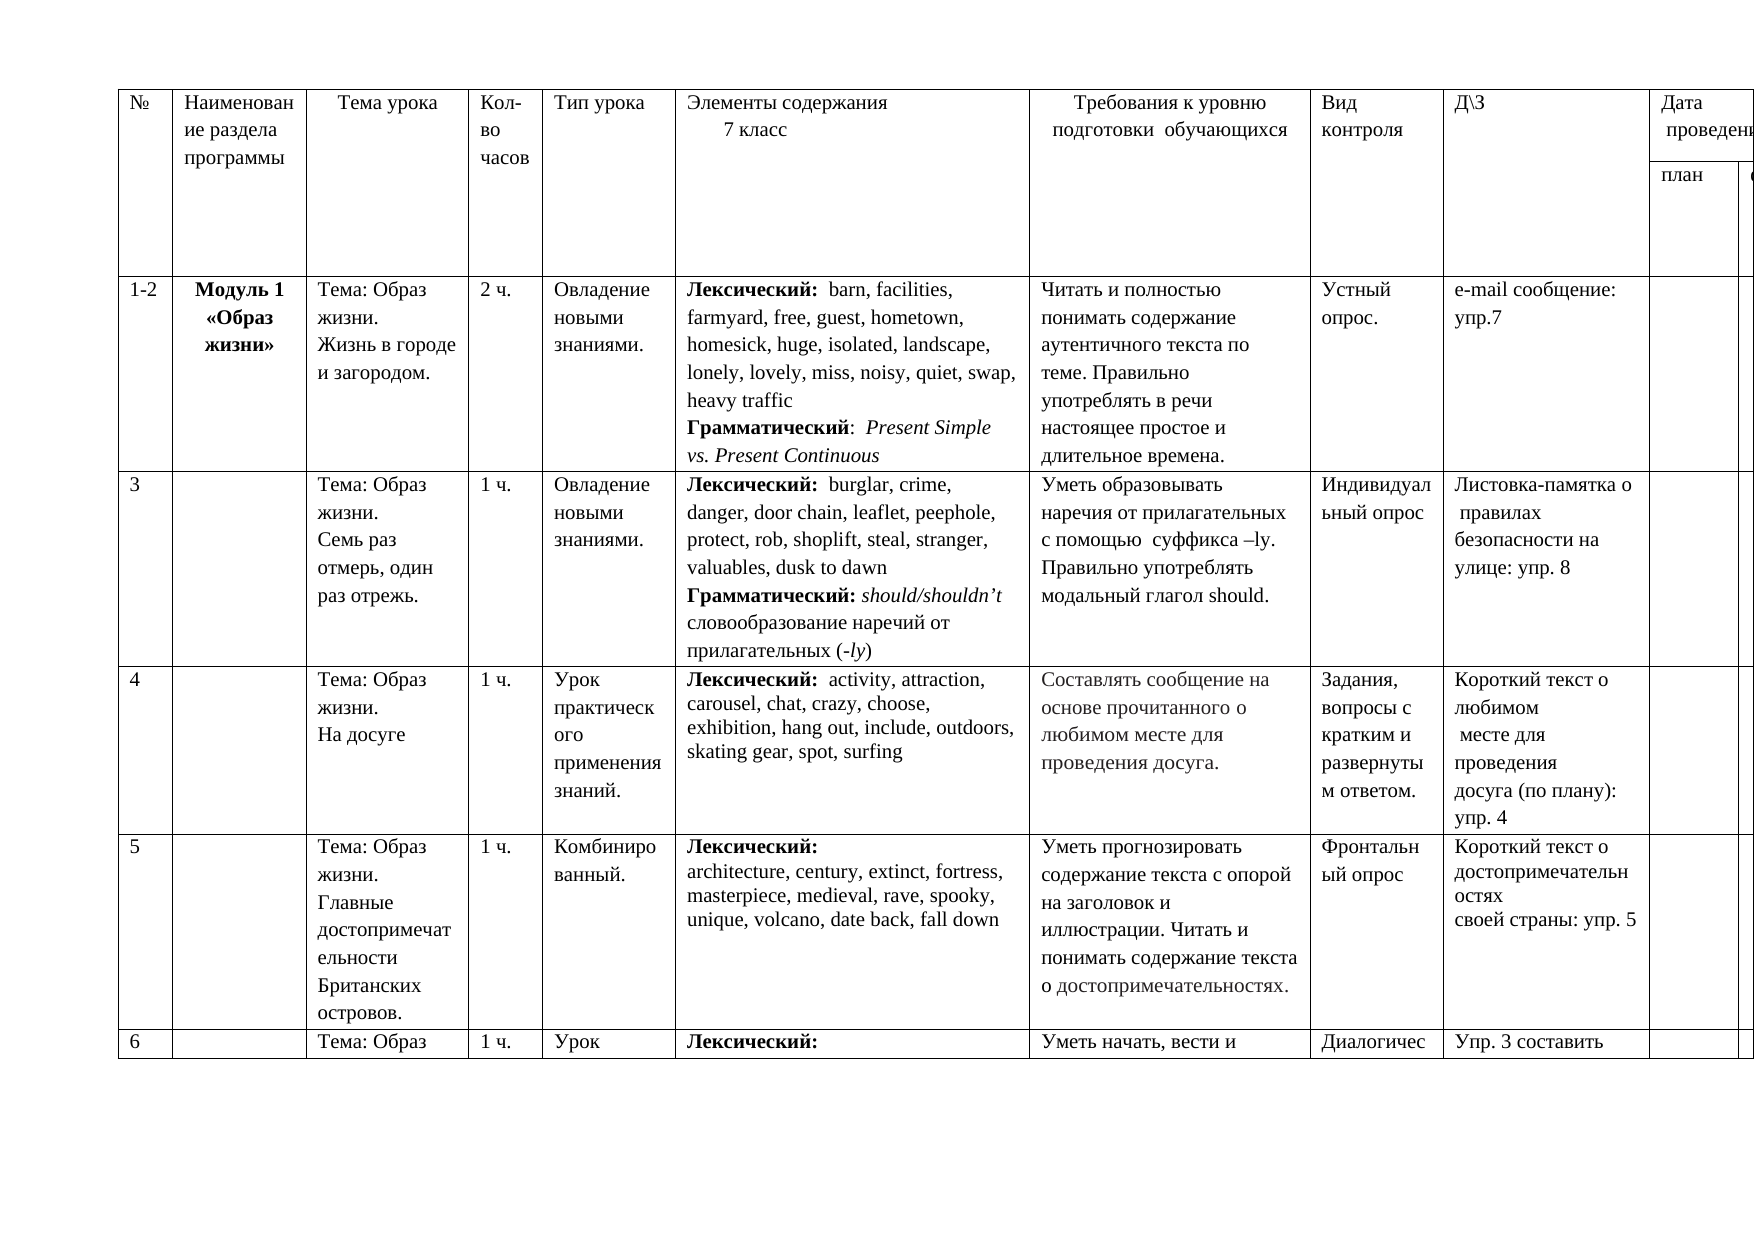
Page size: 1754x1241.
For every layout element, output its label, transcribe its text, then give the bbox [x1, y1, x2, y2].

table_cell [543, 1030, 675, 1058]
table_cell Лексический: barn, facilities, farmyard, free, guest, hometown, homesick, huge, isolated, landscape, lonely, lovely, miss, noisy, quiet, swap, heavy traffic Грамматический: Present Simple vs. Present Continuous [676, 277, 1029, 471]
table_cell [1739, 277, 1753, 471]
table_cell 1 ч. [469, 835, 542, 1028]
table_cell Уметь образовывать наречия от прилагательных с помощью суффикса –ly. Правильно употреблять модальный глагол should. [1030, 472, 1310, 666]
table_header Дата проведения [1650, 90, 1753, 161]
table_cell Тема: Образ жизни. Главные достопримечательности Британских островов. [307, 835, 468, 1028]
table_cell Устный опрос. [1311, 277, 1443, 471]
table_cell 6 [119, 1030, 172, 1058]
table_cell Лексический: activity, attraction, carousel, chat, crazy, choose, exhibition, hang out, include, outdoors, skating gear, spot, surfing [676, 667, 1029, 833]
table_cell [1739, 667, 1753, 833]
table_cell Овладение новыми знаниями. [543, 472, 675, 666]
table_cell [1650, 835, 1738, 1028]
table_cell [173, 472, 306, 666]
table_cell Короткий текст о любимом месте для проведения досуга (по плану): упр. 4 [1444, 667, 1649, 833]
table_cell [1444, 1030, 1649, 1058]
table_cell план [1650, 162, 1738, 276]
table_cell Модуль 1 «Образ жизни» [173, 277, 306, 471]
table_cell Тема: Образ жизни. Жизнь в городе и загородом. [307, 277, 468, 471]
table_cell [1739, 472, 1753, 666]
table_cell Фронтальный опрос [1311, 835, 1443, 1028]
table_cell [1030, 1030, 1310, 1058]
table_cell 1 ч. [469, 472, 542, 666]
table_header Д\З [1444, 90, 1649, 276]
table_header Требования к уровню подготовки обучающихся [1030, 90, 1310, 276]
table_header Кол-во часов [469, 90, 542, 276]
table_cell Овладение новыми знаниями. [543, 277, 675, 471]
table_header № [119, 90, 172, 276]
table_cell [1739, 835, 1753, 1028]
table_cell [1650, 1030, 1738, 1058]
table_cell Задания, вопросы с кратким и развернутым ответом. [1311, 667, 1443, 833]
table_cell 1-2 [119, 277, 172, 471]
table_cell 4 [119, 667, 172, 833]
table_header Тип урока [543, 90, 675, 276]
table_cell Урок практического применения знаний. [543, 667, 675, 833]
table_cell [676, 1030, 1029, 1058]
table_cell Лексический: architecture, century, extinct, fortress, masterpiece, medieval, rave, spooky, unique, volcano, date back, fall down [676, 835, 1029, 1028]
table_cell Читать и полностью понимать содержание аутентичного текста по теме. Правильно употреблять в речи настоящее простое и длительное времена. [1030, 277, 1310, 471]
table_header Элементы содержания 7 класс [676, 90, 1029, 276]
table_header Тема урока [307, 90, 468, 276]
table_cell Индивидуальный опрос [1311, 472, 1443, 666]
table_cell 3 [119, 472, 172, 666]
table_cell 2 ч. [469, 277, 542, 471]
table_cell Лексический: burglar, crime, danger, door chain, leaflet, peephole, protect, rob, shoplift, steal, stranger, valuables, dusk to dawn Грамматический: should/shouldn’t словообразование наречий от прилагательных (-ly) [676, 472, 1029, 666]
table_cell Тема: Образ жизни. На досуге [307, 667, 468, 833]
table_cell Составлять сообщение на основе прочитанного о любимом месте для проведения досуга. [1030, 667, 1310, 833]
table_cell Тема: Образ жизни. Семь раз отмерь, один раз отрежь. [307, 472, 468, 666]
table_header Наименование раздела программы [173, 90, 306, 276]
table_cell [173, 835, 306, 1028]
table_cell 1 ч. [469, 1030, 542, 1058]
table_cell [1650, 472, 1738, 666]
table_cell e-mail сообщение: упр.7 [1444, 277, 1649, 471]
table_cell [173, 1030, 306, 1058]
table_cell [1311, 1030, 1443, 1058]
table_cell Листовка-памятка о правилах безопасности на улице: упр. 8 [1444, 472, 1649, 666]
table_cell [173, 667, 306, 833]
table_cell [1739, 1030, 1753, 1058]
table_cell [1650, 277, 1738, 471]
table_cell Комбинированный. [543, 835, 675, 1028]
table_cell Короткий текст о достопримечательностях своей страны: упр. 5 [1444, 835, 1649, 1028]
table_header Вид контроля [1311, 90, 1443, 276]
table_cell [1650, 667, 1738, 833]
table_cell 5 [119, 835, 172, 1028]
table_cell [307, 1030, 468, 1058]
table_cell факт [1739, 162, 1753, 276]
table_cell 1 ч. [469, 667, 542, 833]
table_cell Уметь прогнозировать содержание текста с опорой на заголовок и иллюстрации. Читать и понимать содержание текста о достопримечательностях. [1030, 835, 1310, 1028]
